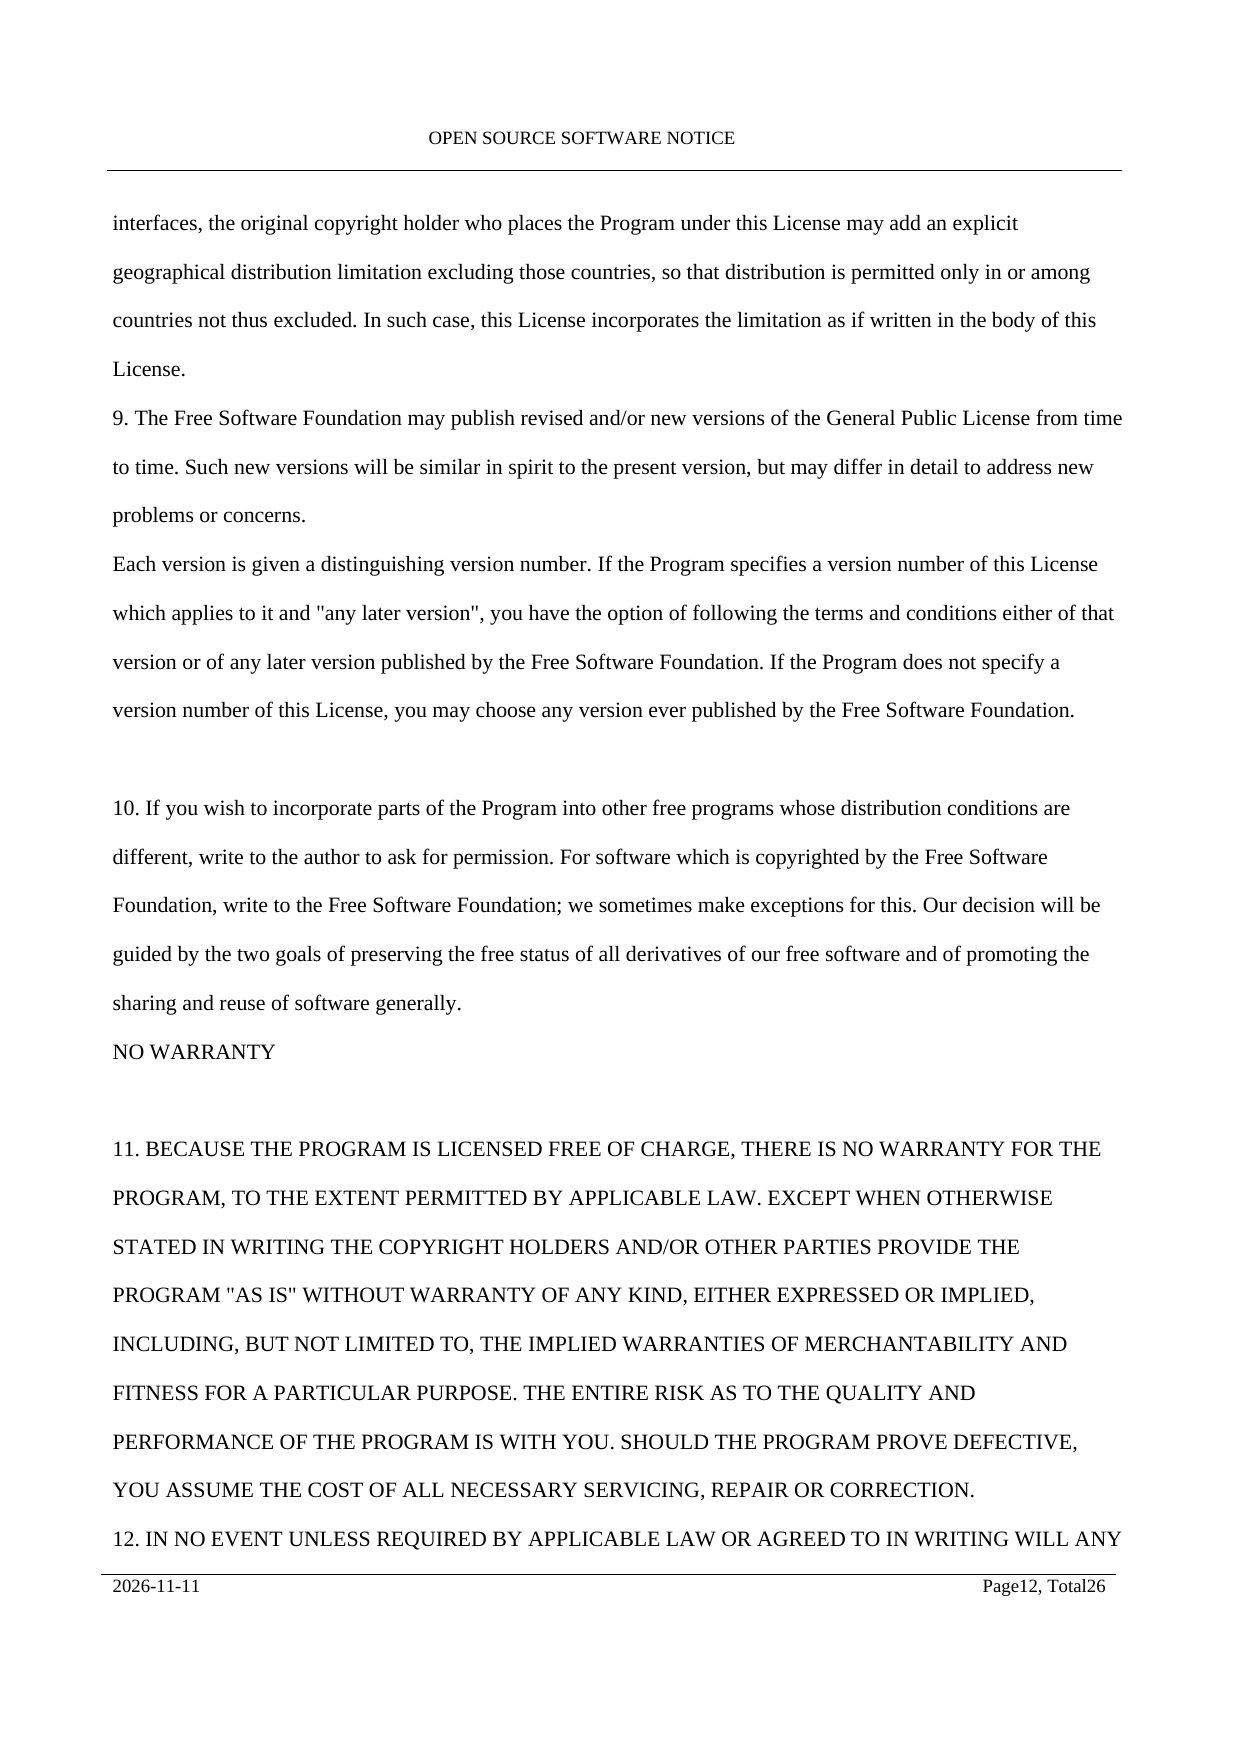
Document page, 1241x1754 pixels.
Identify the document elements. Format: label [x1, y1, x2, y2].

text [112, 206, 1128, 1555]
